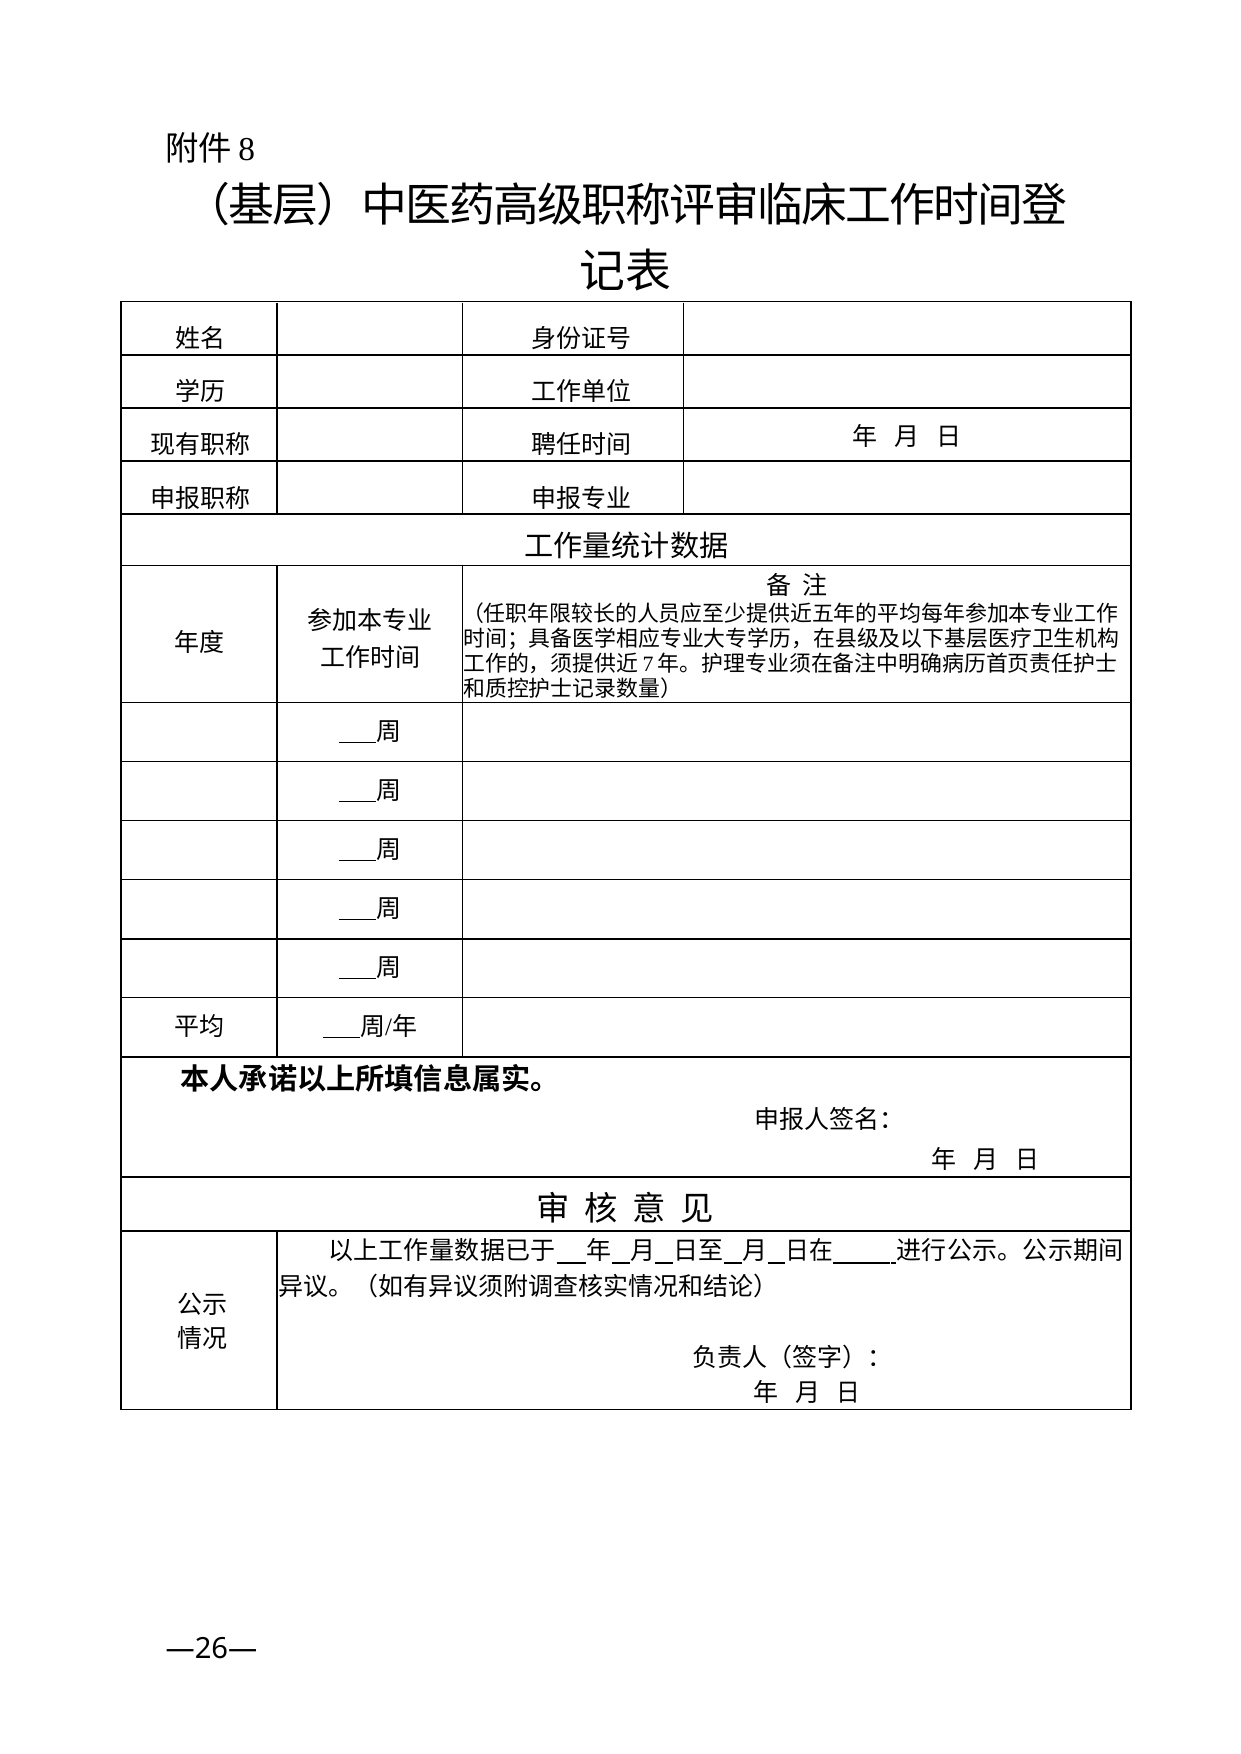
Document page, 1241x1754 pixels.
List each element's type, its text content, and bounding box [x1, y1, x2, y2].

table_cell [122, 762, 276, 820]
table_header 身份证号 [463, 302, 683, 354]
table_cell 参加本专业 工作时间 [278, 566, 462, 702]
table_cell [122, 821, 276, 879]
table_cell 审 核 意 见 [122, 1178, 1130, 1230]
table_cell [278, 356, 462, 407]
table_cell 公示 情况 [122, 1232, 276, 1408]
table_cell [463, 880, 1130, 938]
table_cell [463, 821, 1130, 879]
table_cell [463, 940, 1130, 997]
table_cell 周 [278, 762, 462, 820]
table_cell [278, 409, 462, 460]
table_cell [463, 998, 1130, 1056]
table_cell [278, 462, 462, 513]
table_cell 平均 [122, 998, 276, 1056]
table_cell [684, 356, 1130, 407]
table_cell [684, 462, 1130, 513]
table_cell 周 [278, 703, 462, 761]
table_header [684, 302, 1130, 354]
table_cell 本人承诺以上所填信息属实。 申报人签名： 年 月 日 [122, 1058, 1130, 1176]
table_cell [122, 940, 276, 997]
table_cell 周/年 [278, 998, 462, 1056]
table_cell [463, 762, 1130, 820]
table_cell 学历 [122, 356, 276, 407]
table_cell 以上工作量数据已于 年 月 日至 月 日在 进行公示。公示期间 异议。（如有异议须附调查核实情况和结论） 负责人（签字）： 年 月 日 [278, 1232, 1130, 1408]
table_cell 申报专业 [463, 462, 683, 513]
text （基层）中医药高级职称评审临床工作时间登记表 [165, 168, 1087, 301]
table_header [278, 302, 462, 354]
table_cell 备 注 （任职年限较长的人员应至少提供近五年的平均每年参加本专业工作时间；具备医学相应专业大专学历，在县级及以下基层医疗卫生机构工作的，须提供近7年。护理专业须在备注中明确病历首页责任护士和质控护士记录数量） [463, 566, 1130, 702]
table_cell 周 [278, 940, 462, 997]
text 附件8 [165, 132, 1087, 168]
table_cell 申报职称 [122, 462, 276, 513]
table_cell 年 月 日 [684, 409, 1130, 460]
table_cell 周 [278, 821, 462, 879]
table_cell 工作量统计数据 [122, 515, 1130, 564]
table_cell 周 [278, 880, 462, 938]
table_cell 年度 [122, 566, 276, 702]
table_cell [122, 880, 276, 938]
table_cell 现有职称 [122, 409, 276, 460]
table_cell [463, 703, 1130, 761]
table_cell [122, 703, 276, 761]
table_cell 工作单位 [463, 356, 683, 407]
table_header 姓名 [122, 302, 277, 354]
table_cell 聘任时间 [463, 409, 683, 460]
